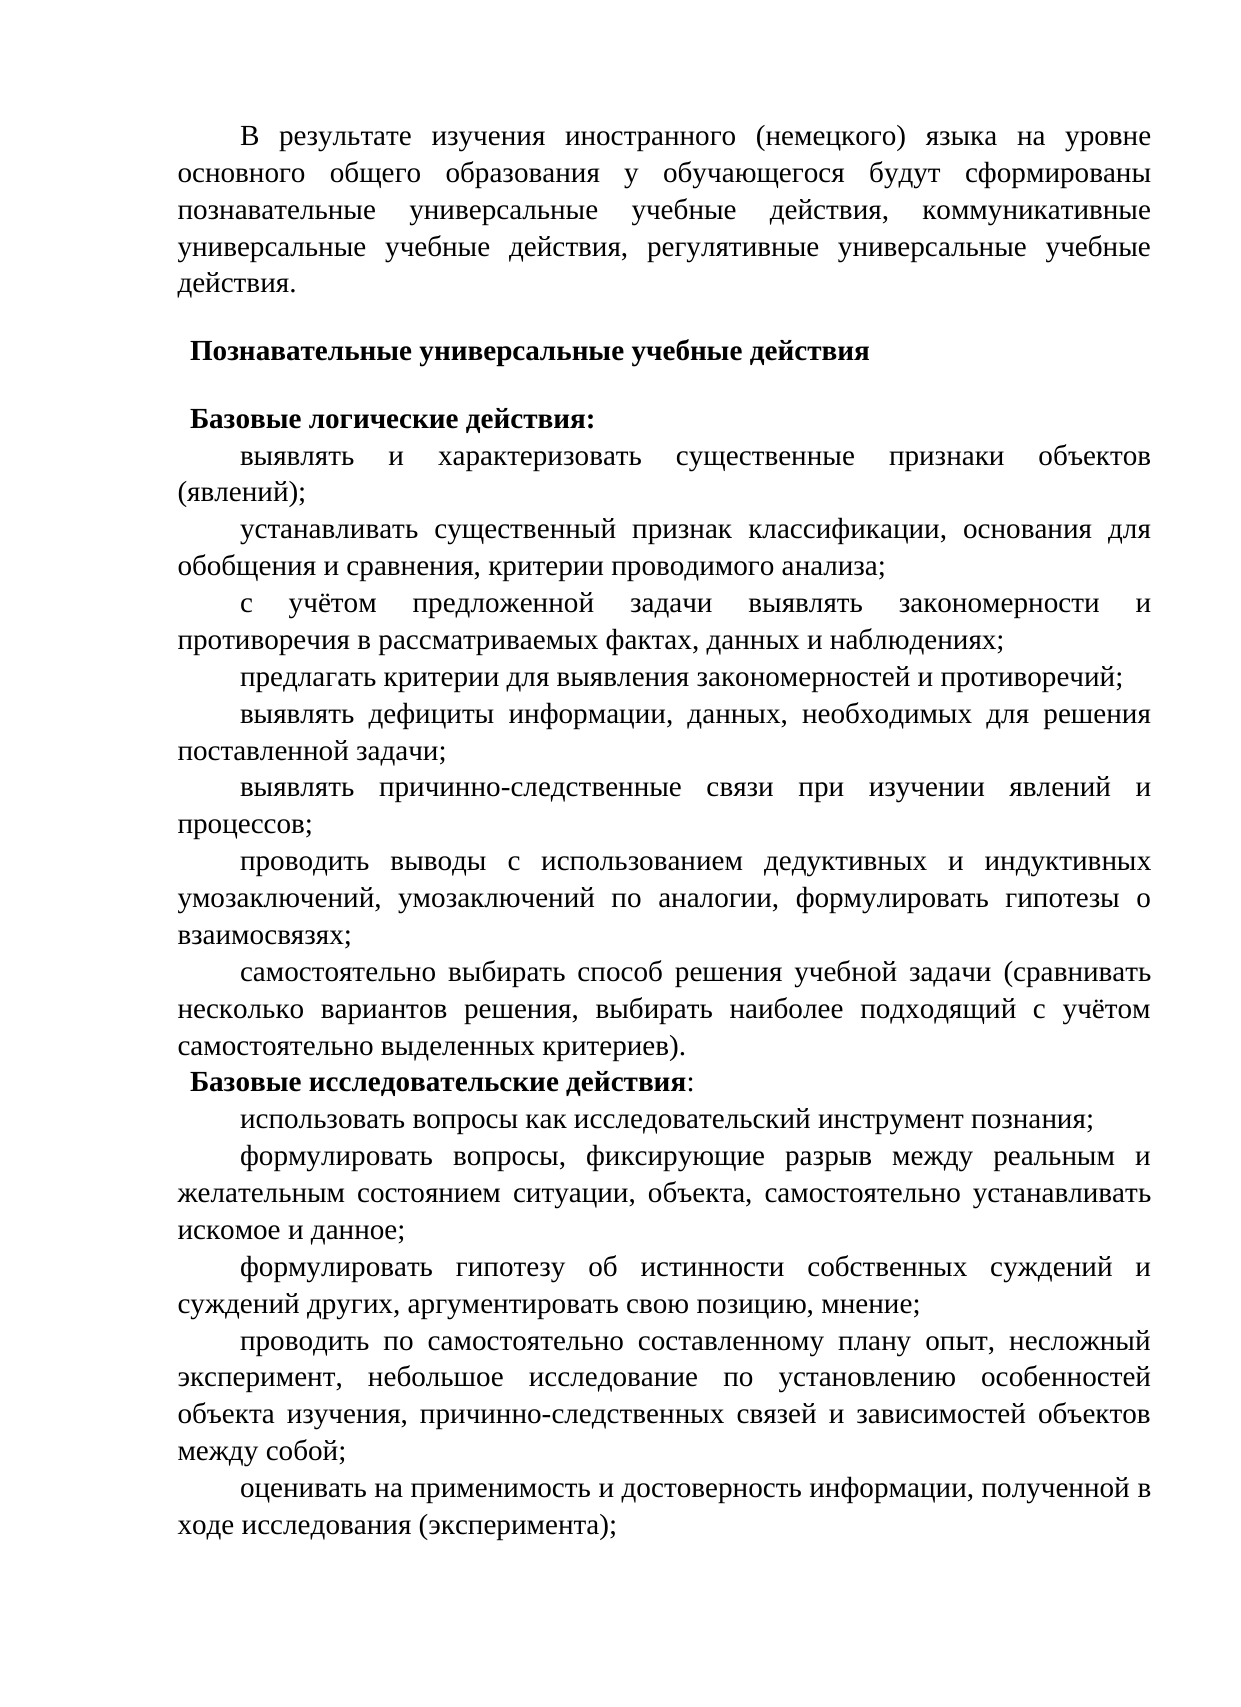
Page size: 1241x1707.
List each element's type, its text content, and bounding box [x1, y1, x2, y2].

text выявлять дефициты информации, данных, необходимых для решения поставленной задачи; [177, 696, 1152, 766]
text Познавательные универсальные учебные действия [190, 333, 1152, 367]
text предлагать критерии для выявления закономерностей и противоречий; [177, 659, 1152, 692]
text устанавливать существенный признак классификации, основания для обобщения и сравнения, критерии проводимого анализа; [177, 511, 1152, 582]
text Базовые исследовательские действия: [190, 1064, 1152, 1098]
text формулировать вопросы, фиксирующие разрыв между реальным и желательным состоянием ситуации, объекта, самостоятельно устанавливать искомое и данное; [177, 1138, 1152, 1246]
text с учётом предложенной задачи выявлять закономерности и противоречия в рассматриваемых фактах, данных и наблюдениях; [177, 585, 1152, 656]
text оценивать на применимость и достоверность информации, полученной в ходе исследования (эксперимента); [177, 1470, 1152, 1541]
text выявлять причинно-следственные связи при изучении явлений и процессов; [177, 769, 1152, 840]
text В результате изучения иностранного (немецкого) языка на уровне основного общего образования у обучающегося будут сформированы познавательные универсальные учебные действия, коммуникативные универсальные учебные действия, регулятивные универсальные учебные действия. [177, 118, 1152, 299]
text Базовые логические действия: [190, 401, 1152, 434]
text проводить по самостоятельно составленному плану опыт, несложный эксперимент, небольшое исследование по установлению особенностей объекта изучения, причинно-следственных связей и зависимостей объектов между собой; [177, 1323, 1152, 1467]
text использовать вопросы как исследовательский инструмент познания; [177, 1101, 1152, 1135]
text проводить выводы с использованием дедуктивных и индуктивных умозаключений, умозаключений по аналогии, формулировать гипотезы о взаимосвязях; [177, 843, 1152, 951]
text самостоятельно выбирать способ решения учебной задачи (сравнивать несколько вариантов решения, выбирать наиболее подходящий с учётом самостоятельно выделенных критериев). [177, 954, 1152, 1061]
text формулировать гипотезу об истинности собственных суждений и суждений других, аргументировать свою позицию, мнение; [177, 1249, 1152, 1319]
text выявлять и характеризовать существенные признаки объектов (явлений); [177, 438, 1152, 508]
